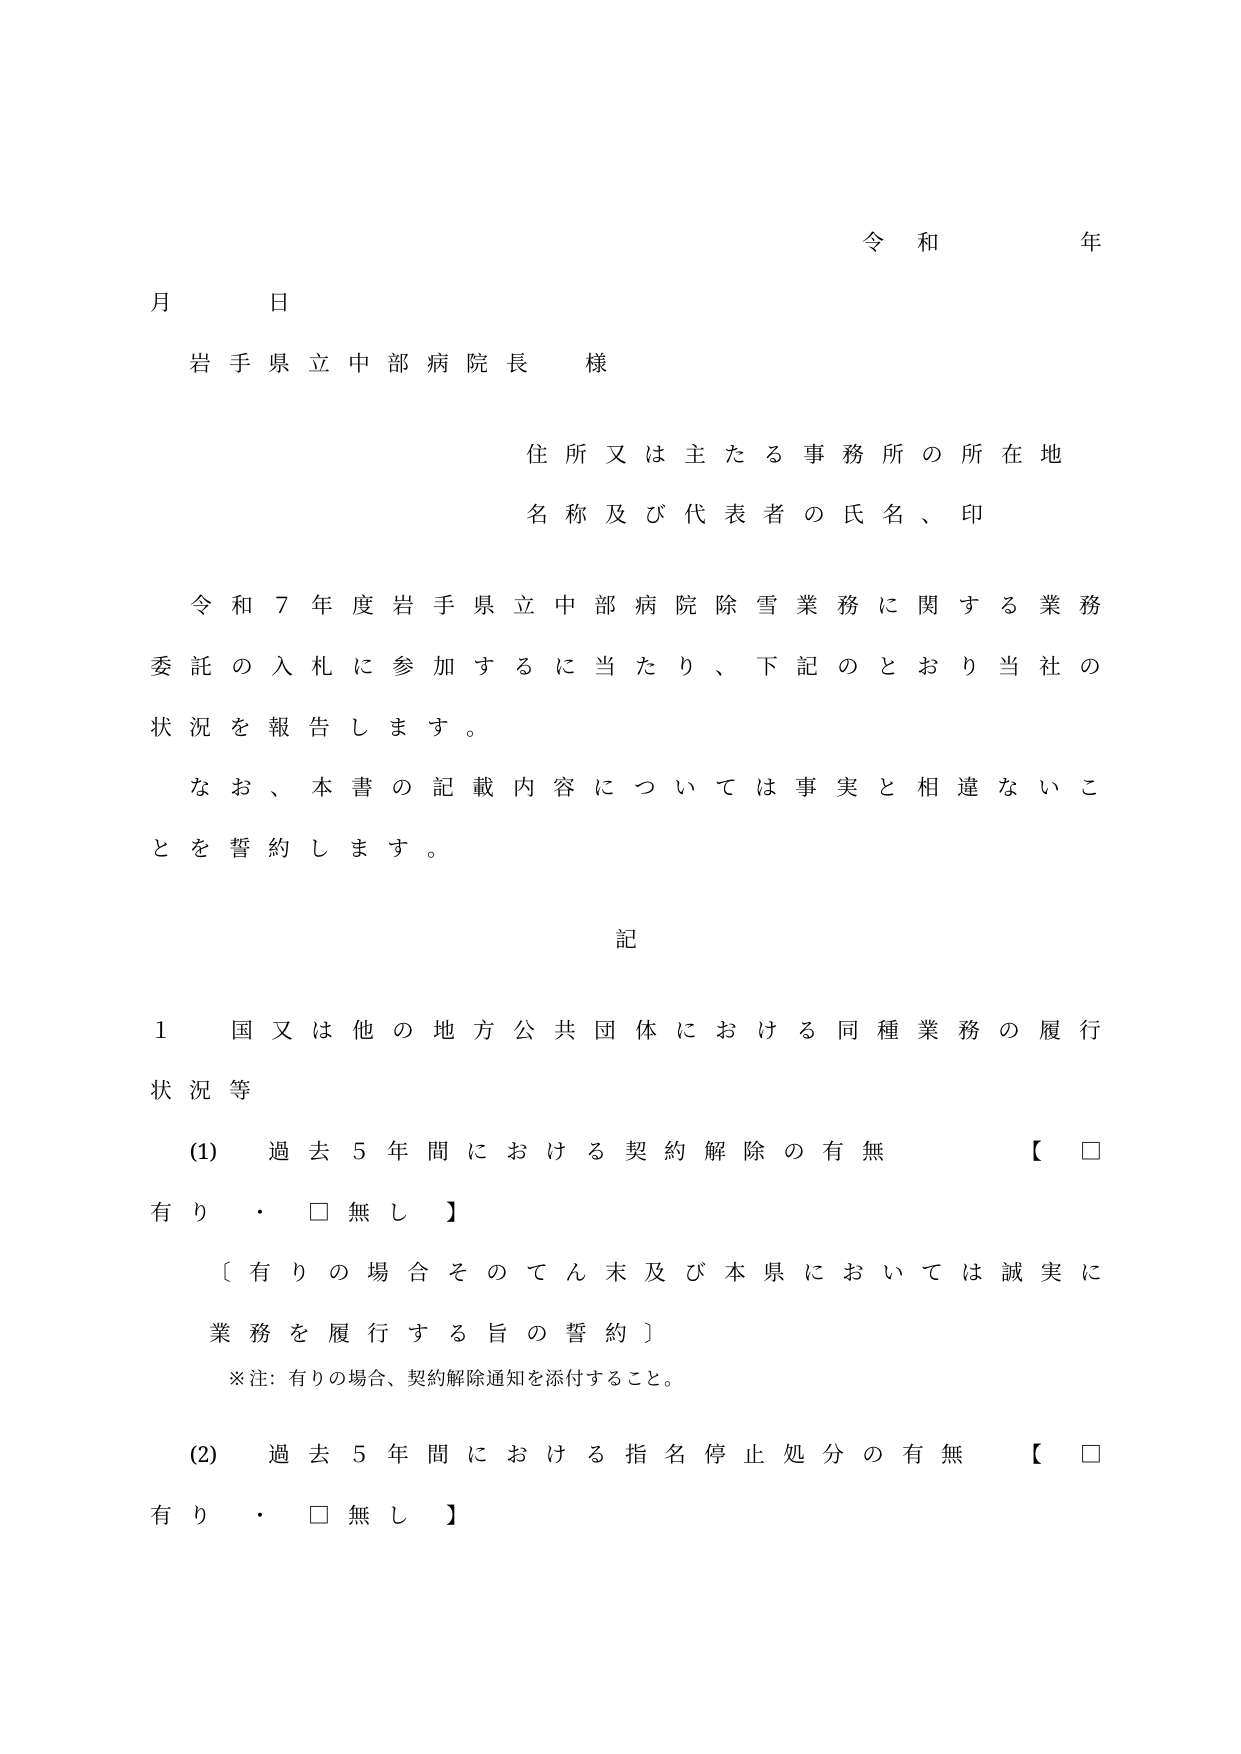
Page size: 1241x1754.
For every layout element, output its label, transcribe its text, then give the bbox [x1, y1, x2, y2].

text 記 [150, 907, 1120, 968]
text 〔有りの場合そのてん末及び本県においては誠実に業務を履行する旨の誓約〕 [206, 1241, 1120, 1362]
text 名称及び代表者の氏名、印 [150, 483, 1120, 543]
text なお、本書の記載内容については事実と相違ないことを誓約します。 [150, 756, 1120, 877]
text (2) 過去５年間における指名停止処分の有無 【 □有り ・ □無し 】 [150, 1423, 1120, 1544]
text (1) 過去５年間における契約解除の有無 【 □有り ・ □無し 】 [150, 1119, 1120, 1241]
text 令和 年 月 日 [150, 210, 1120, 331]
text １ 国又は他の地方公共団体における同種業務の履行状況等 [150, 998, 1120, 1119]
text ※注：有りの場合、契約解除通知を添付すること。 [201, 1362, 1120, 1392]
text 岩手県立中部病院長 様 [150, 331, 1120, 392]
text 令和７年度岩手県立中部病院除雪業務に関する業務委託の入札に参加するに当たり、下記のとおり当社の状況を報告します。 [150, 574, 1120, 756]
text 住所又は主たる事務所の所在地 [150, 422, 1120, 483]
